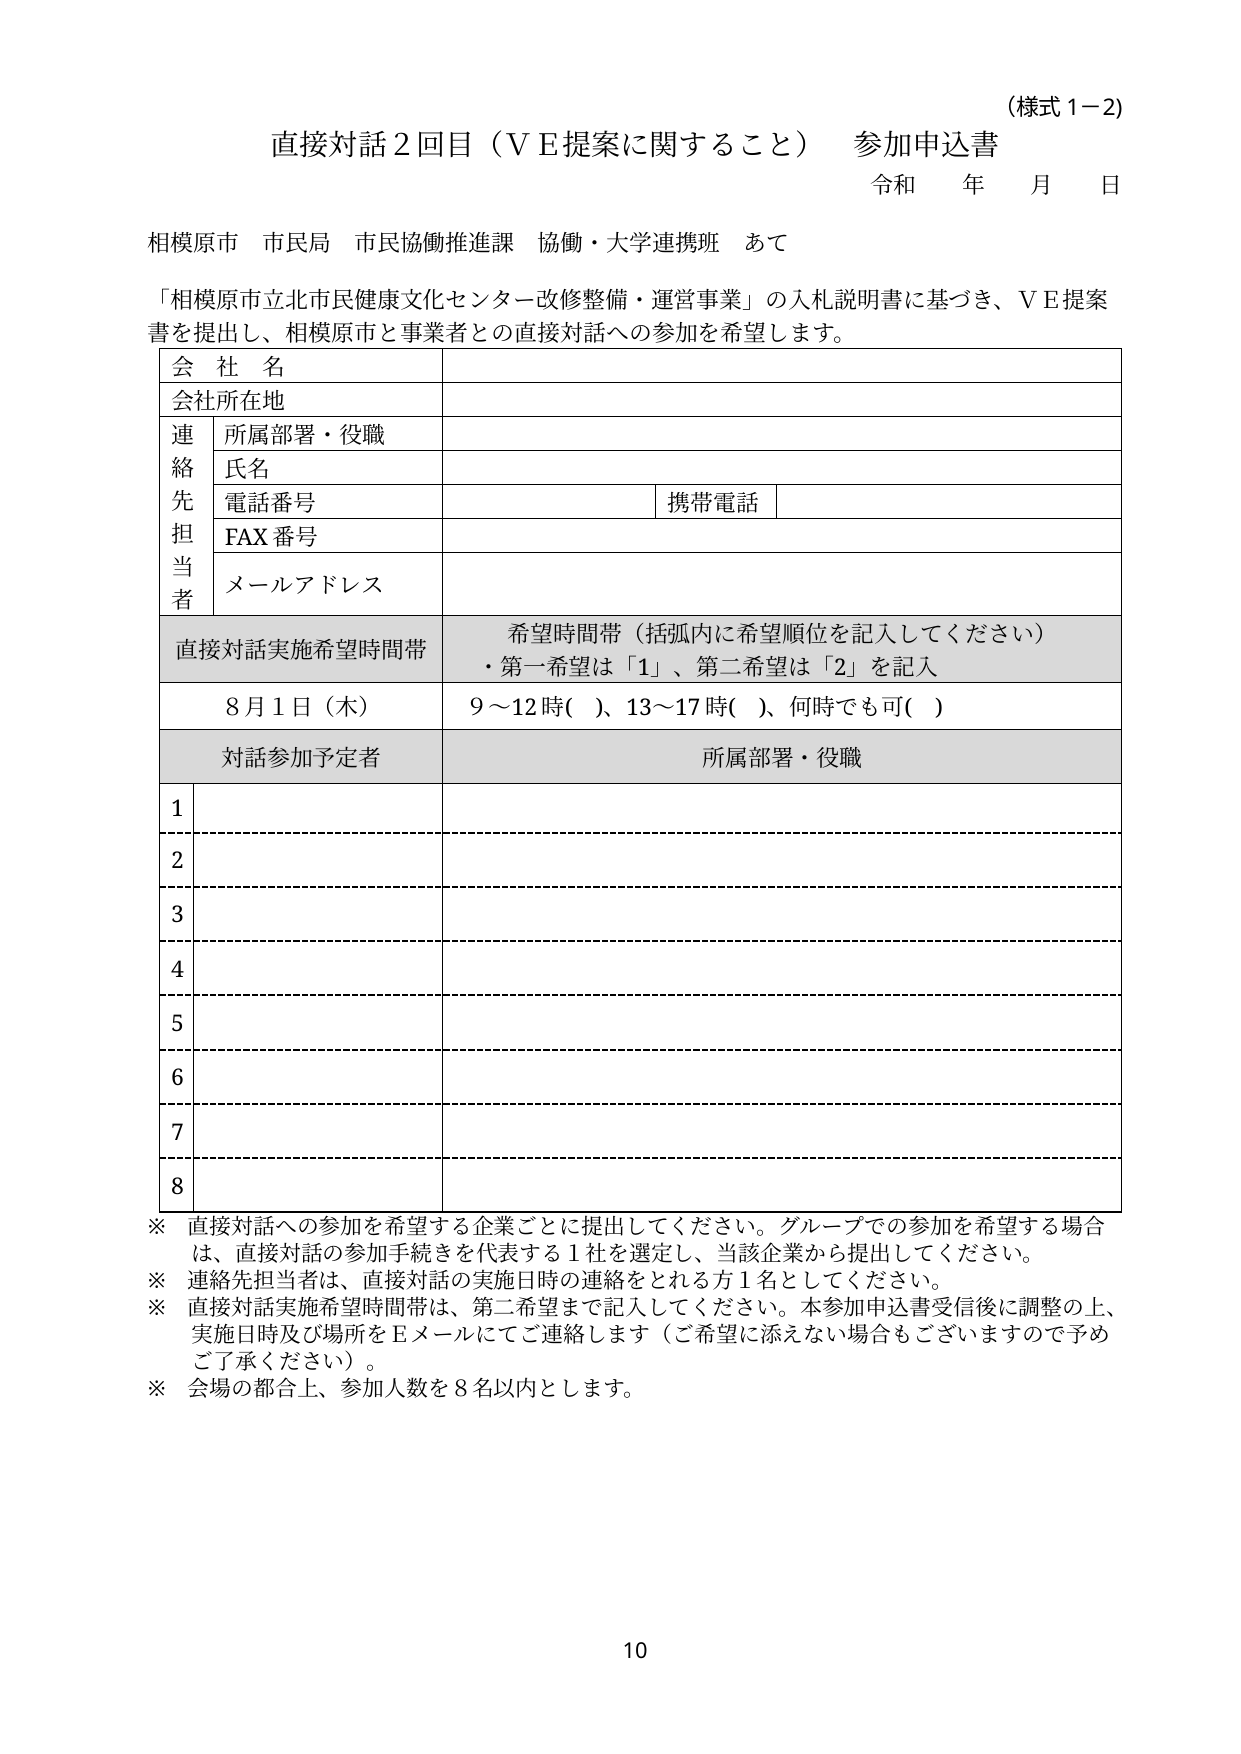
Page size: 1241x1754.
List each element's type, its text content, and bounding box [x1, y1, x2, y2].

table_cell [194, 994, 442, 1049]
table_cell 7 [160, 1103, 193, 1157]
table_cell [443, 383, 1121, 416]
table_cell [443, 485, 655, 518]
table_cell [443, 886, 1121, 940]
table_cell ８月１日（木） [160, 683, 442, 729]
table_cell 希望時間帯（括弧内に希望順位を記入してください） ・第一希望は「1」、第二希望は「2」を記入 [443, 616, 1121, 682]
table_cell 氏名 [214, 451, 442, 484]
table_cell 4 [160, 940, 193, 994]
text ※ 会場の都合上、参加人数を８名以内とします。 [148, 1375, 1122, 1402]
table_cell 所属部署・役職 [214, 417, 442, 450]
table_cell 3 [160, 886, 193, 940]
table_cell 5 [160, 994, 193, 1049]
text ※ 直接対話実施希望時間帯は、第二希望まで記入してください。本参加申込書受信後に調整の上、実施日時及び場所をＥメールにてご連絡します（ご希望に添えない場合もございますので予めご了承ください）。 [148, 1294, 1122, 1375]
table_cell [194, 1103, 442, 1157]
table_cell FAX番号 [214, 519, 442, 552]
table_cell 直接対話実施希望時間帯 [160, 616, 442, 682]
text ※ 連絡先担当者は、直接対話の実施日時の連絡をとれる方１名としてください。 [148, 1267, 1122, 1294]
table_cell [194, 1157, 442, 1211]
table_cell [443, 519, 1121, 552]
table_cell [443, 994, 1121, 1049]
table_cell [443, 417, 1121, 450]
table_cell [194, 784, 442, 832]
table_cell [443, 1157, 1121, 1211]
text 「相模原市立北市民健康文化センター改修整備・運営事業」の入札説明書に基づき、ＶＥ提案書を提出し、相模原市と事業者との直接対話への参加を希望します。 [148, 282, 1122, 348]
table_cell [443, 1049, 1121, 1103]
text ※ 直接対話への参加を希望する企業ごとに提出してください。グループでの参加を希望する場合は、直接対話の参加手続きを代表する１社を選定し、当該企業から提出してください。 [148, 1212, 1122, 1267]
table_cell 2 [160, 832, 193, 886]
table_cell 所属部署・役職 [443, 730, 1121, 783]
table_cell 6 [160, 1049, 193, 1103]
table_cell 連絡先担当者 [160, 417, 213, 615]
table_cell メールアドレス [214, 553, 442, 615]
table_cell [194, 1049, 442, 1103]
table_header 会 社 名 [160, 349, 442, 382]
text 令和 年 月 日 [148, 167, 1122, 199]
table_cell [443, 832, 1121, 886]
table_cell ９～12時( )、13～17時( )、何時でも可( ) [443, 683, 1121, 729]
table_cell [443, 940, 1121, 994]
table_cell [194, 832, 442, 886]
table_cell [194, 940, 442, 994]
table_cell 対話参加予定者 [160, 730, 442, 783]
table_cell 8 [160, 1157, 193, 1211]
table_cell [194, 886, 442, 940]
table_cell [443, 451, 1121, 484]
table_cell [443, 553, 1121, 615]
table_cell 電話番号 [214, 485, 442, 518]
text 直接対話２回目（ＶＥ提案に関すること） 参加申込書 [148, 122, 1122, 164]
text 相模原市 市民局 市民協働推進課 協働・大学連携班 あて [148, 224, 1122, 257]
table_header [443, 349, 1121, 382]
table_cell [443, 784, 1121, 832]
table_cell 携帯電話 [656, 485, 776, 518]
table_cell 1 [160, 784, 193, 832]
table_cell 会社所在地 [160, 383, 442, 416]
table_cell [777, 485, 1121, 518]
table_cell [443, 1103, 1121, 1157]
